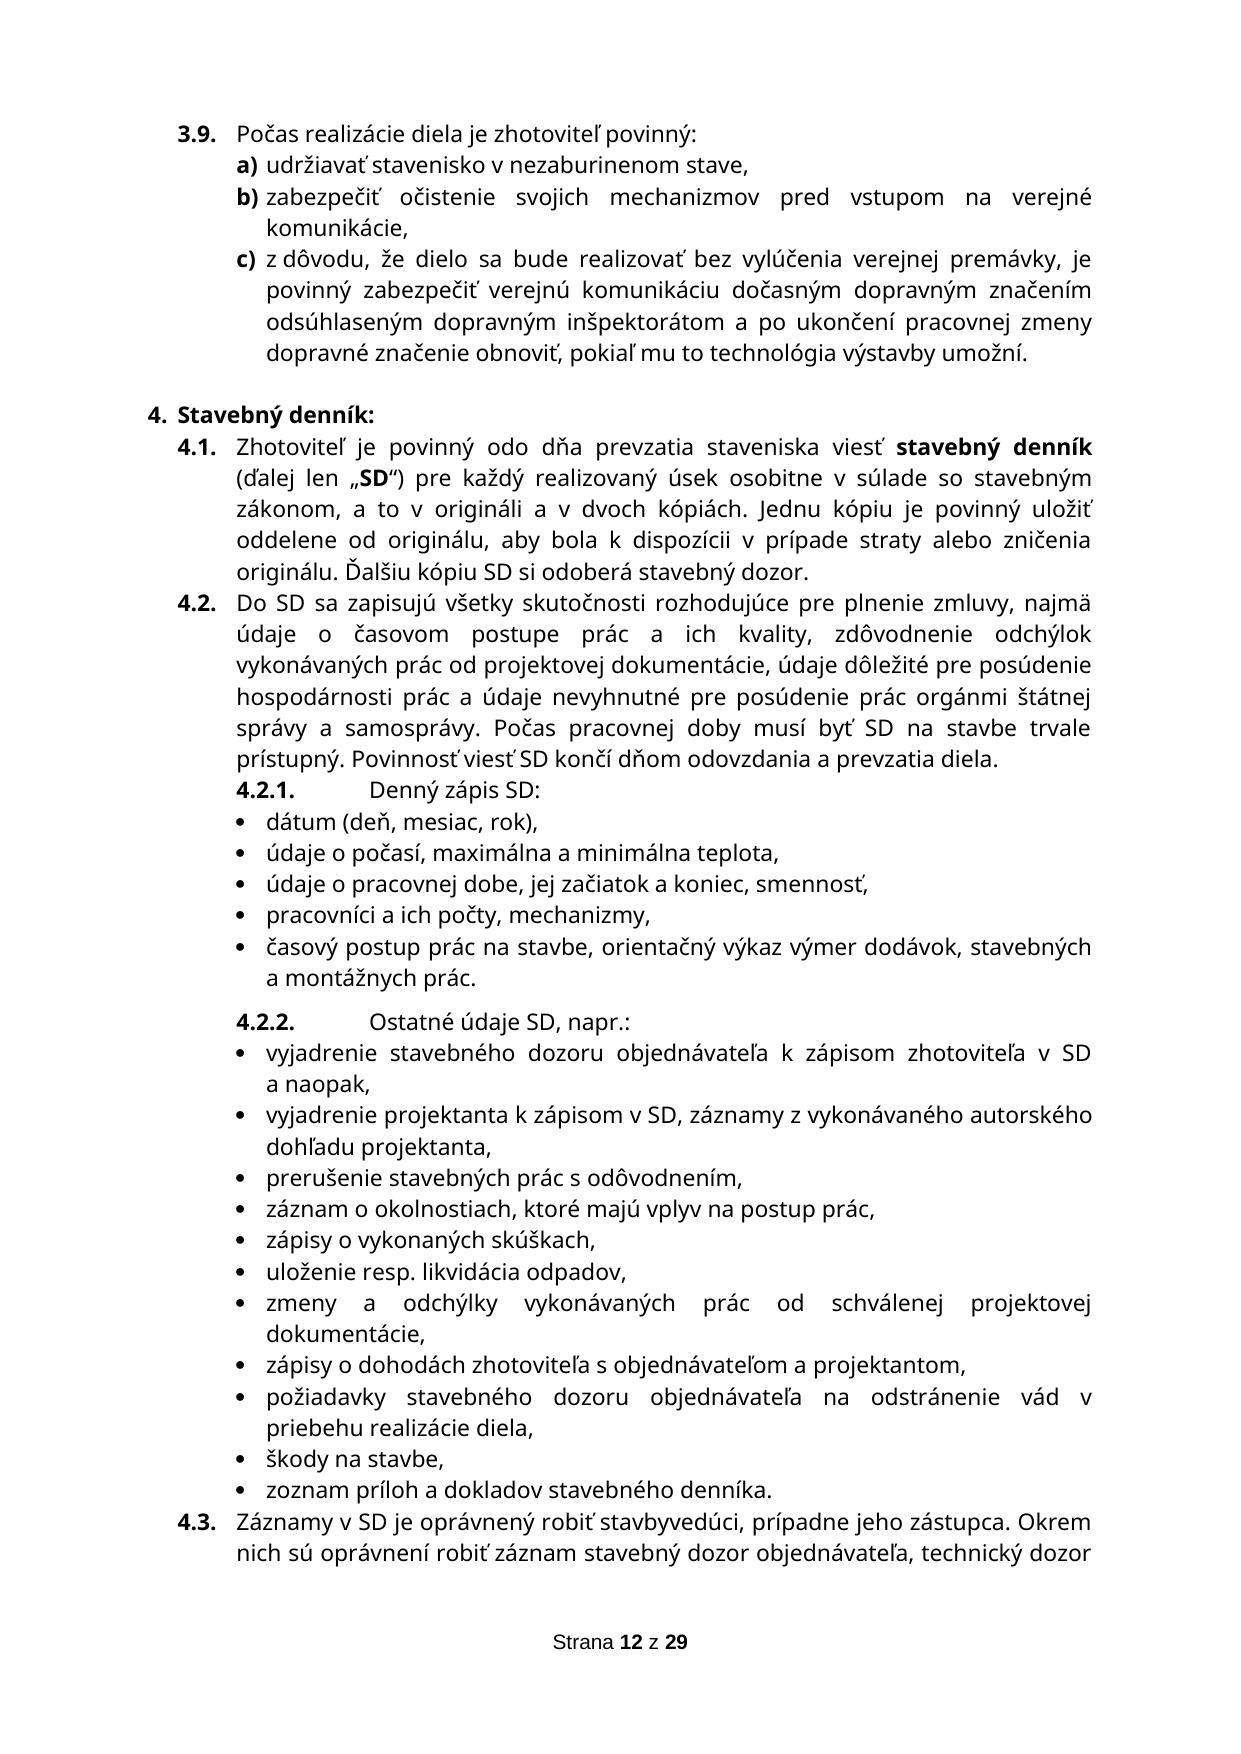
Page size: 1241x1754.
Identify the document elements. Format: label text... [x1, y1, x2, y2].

list Zhotoviteľ je povinný odo dňa prevzatia staveniska viesť stavebný denník (ďalej len „SD“) pre každý realizovaný úsek osobitne v súlade so stavebným zákonom, a to v origináli a v dvoch kópiách. Jednu kópiu je povinný uložiť oddelene od originálu, aby bola k dispozícii v prípade straty alebo zničenia originálu. Ďalšiu kópiu SD si odoberá stavebný dozor. [177, 431, 1093, 587]
list Ostatné údaje SD, napr.: [236, 1006, 1093, 1037]
list pracovníci a ich počty, mechanizmy, [236, 899, 1093, 931]
list zoznam príloh a dokladov stavebného denníka. [236, 1474, 1093, 1506]
list vyjadrenie stavebného dozoru objednávateľa k zápisom zhotoviteľa v SD a naopak, [236, 1037, 1093, 1099]
list dátum (deň, mesiac, rok), [236, 806, 1093, 837]
list z dôvodu, že dielo sa bude realizovať bez vylúčenia verejnej premávky, je povinný zabezpečiť verejnú komunikáciu dočasným dopravným značením odsúhlaseným dopravným inšpektorátom a po ukončení pracovnej zmeny dopravné značenie obnoviť, pokiaľ mu to technológia výstavby umožní. [236, 243, 1093, 368]
list prerušenie stavebných prác s odôvodnením, [236, 1162, 1093, 1193]
list údaje o počasí, maximálna a minimálna teplota, [236, 837, 1093, 868]
list vyjadrenie projektanta k zápisom v SD, záznamy z vykonávaného autorského dohľadu projektanta, [236, 1099, 1093, 1162]
list záznam o okolnostiach, ktoré majú vplyv na postup prác, [236, 1193, 1093, 1224]
list Počas realizácie diela je zhotoviteľ povinný: [177, 118, 1093, 149]
list zápisy o dohodách zhotoviteľa s objednávateľom a projektantom, [236, 1349, 1093, 1381]
list Stavebný denník: [148, 399, 1093, 431]
list zmeny a odchýlky vykonávaných prác od schválenej projektovej dokumentácie, [236, 1287, 1093, 1349]
list zápisy o vykonaných skúškach, [236, 1224, 1093, 1256]
list Denný zápis SD: [236, 774, 1093, 806]
list požiadavky stavebného dozoru objednávateľa na odstránenie vád v priebehu realizácie diela, [236, 1381, 1093, 1443]
list zabezpečiť očistenie svojich mechanizmov pred vstupom na verejné komunikácie, [236, 181, 1093, 243]
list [177, 1506, 1093, 1568]
list Do SD sa zapisujú všetky skutočnosti rozhodujúce pre plnenie zmluvy, najmä údaje o časovom postupe prác a ich kvality, zdôvodnenie odchýlok vykonávaných prác od projektovej dokumentácie, údaje dôležité pre posúdenie hospodárnosti prác a údaje nevyhnutné pre posúdenie prác orgánmi štátnej správy a samosprávy. Počas pracovnej doby musí byť SD na stavbe trvale prístupný. Povinnosť viesť SD končí dňom odovzdania a prevzatia diela. [177, 587, 1093, 774]
list udržiavať stavenisko v nezaburinenom stave, [236, 149, 1093, 181]
list škody na stavbe, [236, 1443, 1093, 1474]
list uloženie resp. likvidácia odpadov, [236, 1256, 1093, 1287]
list časový postup prác na stavbe, orientačný výkaz výmer dodávok, stavebných a montážnych prác. [236, 931, 1093, 993]
list údaje o pracovnej dobe, jej začiatok a koniec, smennosť, [236, 868, 1093, 899]
